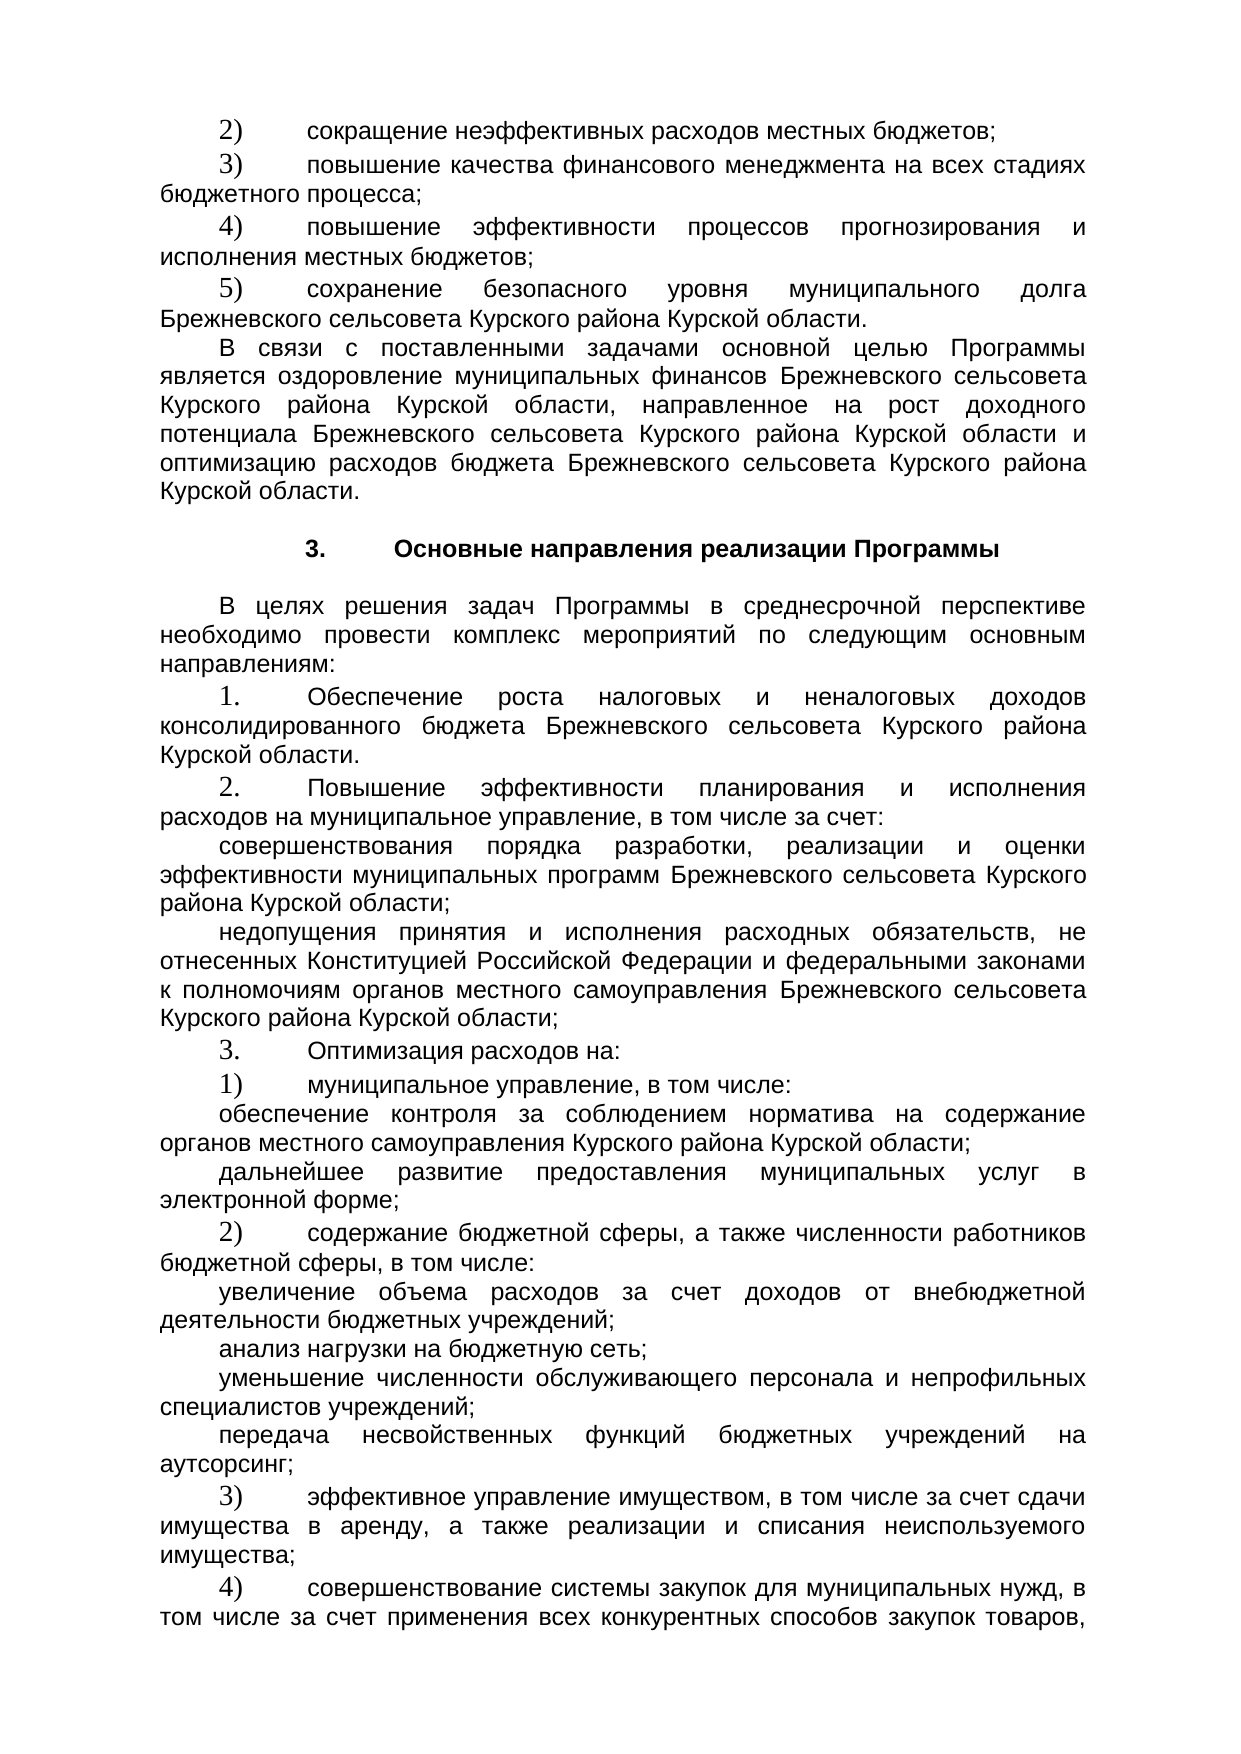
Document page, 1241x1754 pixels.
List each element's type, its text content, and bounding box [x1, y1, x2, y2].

text передача несвойственных функций бюджетных учреждений на аутсорсинг; [159, 1420, 1087, 1478]
list сохранение безопасного уровня муниципального долга Брежневского сельсовета Курского района Курской области. [159, 270, 1087, 333]
text увеличение объема расходов за счет доходов от внебюджетной деятельности бюджетных учреждений; [159, 1277, 1087, 1334]
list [159, 1569, 1087, 1631]
text уменьшение численности обслуживающего персонала и непрофильных специалистов учреждений; [159, 1363, 1087, 1420]
list Повышение эффективности планирования и исполнения расходов на муниципальное управление, в том числе за счет: [159, 769, 1087, 831]
text В связи с поставленными задачами основной целью Программы является оздоровление муниципальных финансов Брежневского сельсовета Курского района Курской области, направленное на рост доходного потенциала Брежневского сельсовета Курского района Курской области и оптимизацию расходов бюджета Брежневского сельсовета Курского района Курской области. [159, 333, 1087, 505]
text недопущения принятия и исполнения расходных обязательств, не отнесенных Конституцией Российской Федерации и федеральными законами к полномочиям органов местного самоуправления Брежневского сельсовета Курского района Курской области; [159, 917, 1087, 1032]
list повышение качества финансового менеджмента на всех стадиях бюджетного процесса; [159, 146, 1087, 208]
list содержание бюджетной сферы, а также численности работников бюджетной сферы, в том числе: [159, 1214, 1087, 1277]
list Оптимизация расходов на: [159, 1032, 1087, 1066]
list эффективное управление имуществом, в том числе за счет сдачи имущества в аренду, а также реализации и списания неиспользуемого имущества; [159, 1478, 1087, 1569]
text анализ нагрузки на бюджетную сеть; [159, 1334, 1087, 1363]
text совершенствования порядка разработки, реализации и оценки эффективности муниципальных программ Брежневского сельсовета Курского района Курской области; [159, 831, 1087, 917]
text дальнейшее развитие предоставления муниципальных услуг в электронной форме; [159, 1157, 1087, 1214]
text обеспечение контроля за соблюдением норматива на содержание органов местного самоуправления Курского района Курской области; [159, 1099, 1087, 1157]
list муниципальное управление, в том числе: [159, 1066, 1087, 1099]
list сокращение неэффективных расходов местных бюджетов; [159, 112, 1087, 146]
list повышение эффективности процессов прогнозирования и исполнения местных бюджетов; [159, 208, 1087, 270]
list Обеспечение роста налоговых и неналоговых доходов консолидированного бюджета Брежневского сельсовета Курского района Курской области. [159, 678, 1087, 769]
list Основные направления реализации Программы [159, 534, 1087, 563]
text В целях решения задач Программы в среднесрочной перспективе необходимо провести комплекс мероприятий по следующим основным направлениям: [159, 591, 1087, 678]
